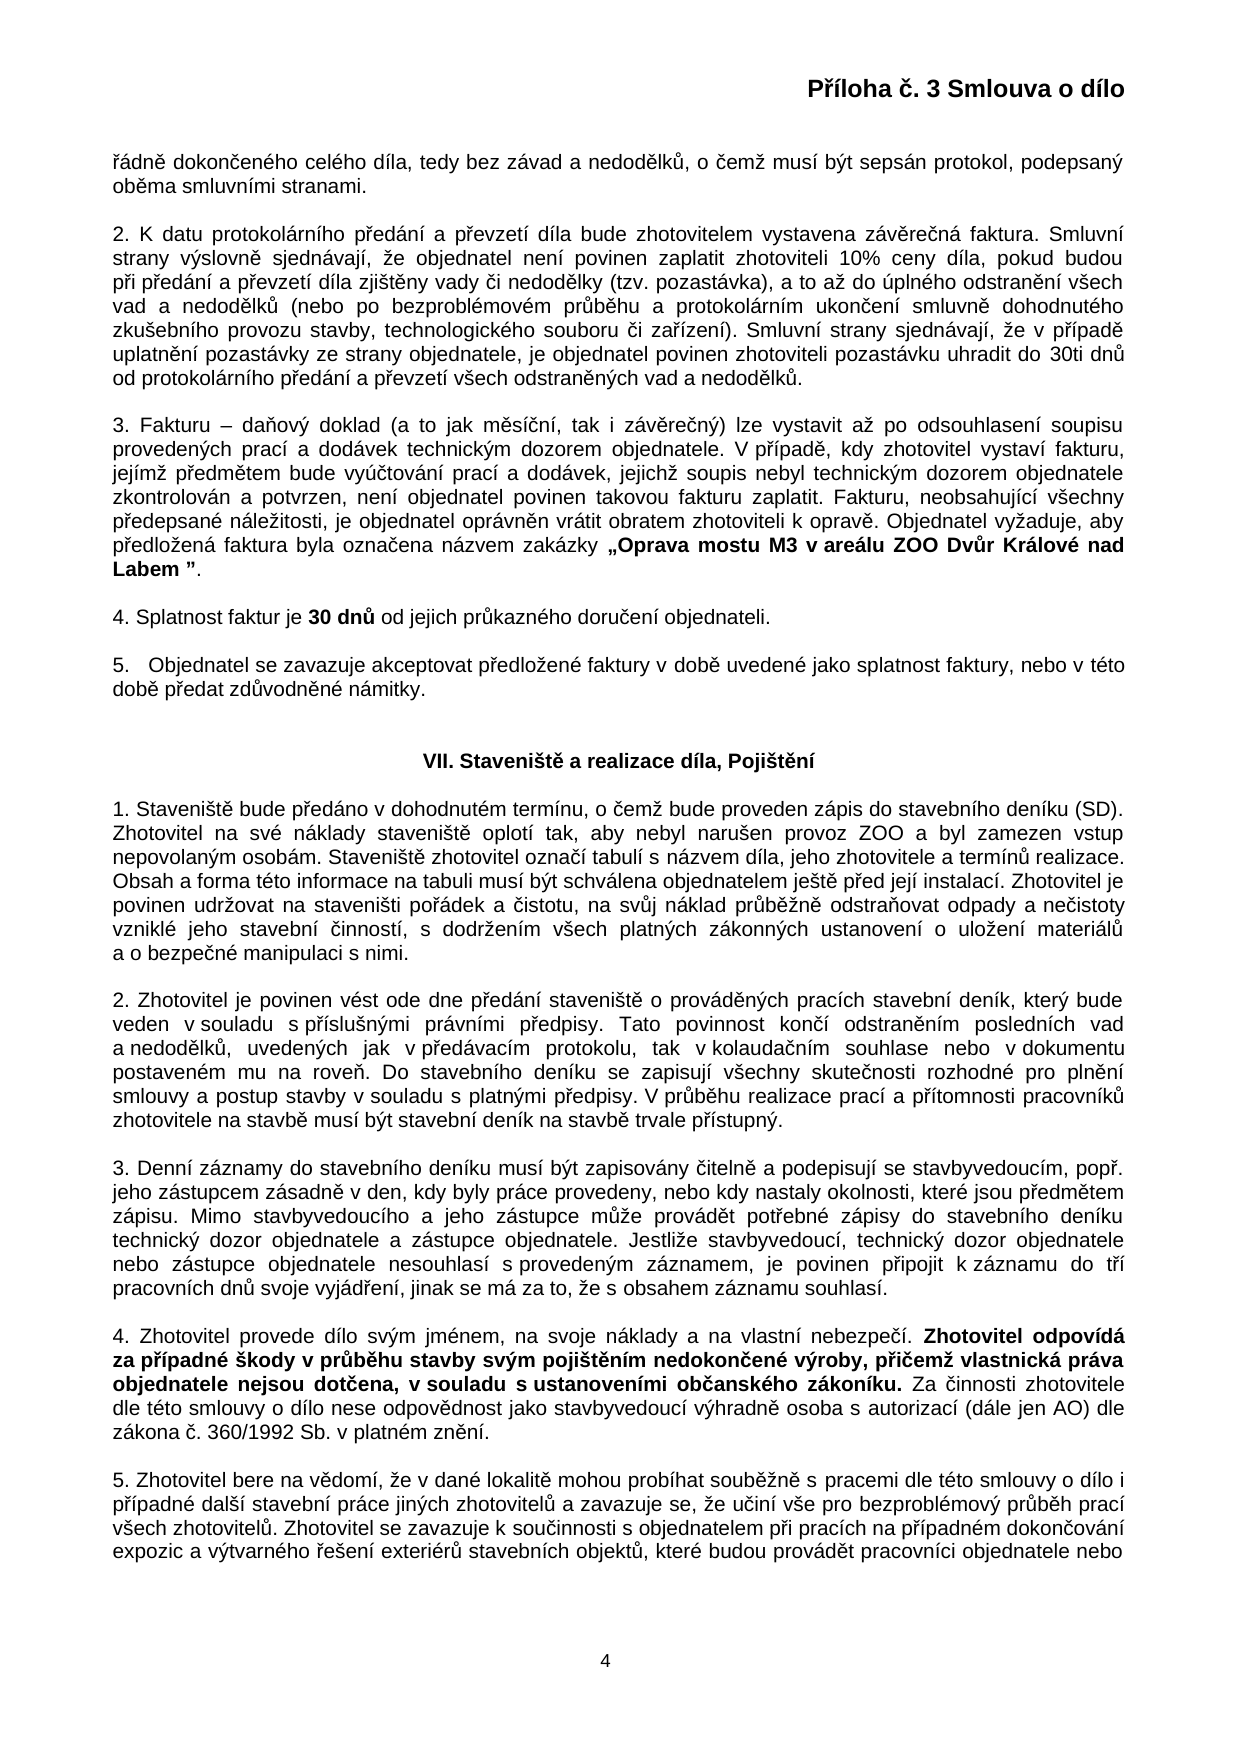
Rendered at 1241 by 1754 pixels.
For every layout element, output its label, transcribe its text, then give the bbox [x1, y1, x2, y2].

text VII. Staveniště a realizace díla, Pojištění [112, 749, 1125, 773]
text 2. K datu protokolárního předání a převzetí díla bude zhotovitelem vystavena závěrečná faktura. Smluvní strany výslovně sjednávají, že objednatel není povinen zaplatit zhotoviteli 10% ceny díla, pokud budou při předání a převzetí díla zjištěny vady či nedodělky (tzv. pozastávka), a to až do úplného odstranění všech vad a nedodělků (nebo po bezproblémovém průběhu a protokolárním ukončení smluvně dohodnutého zkušebního provozu stavby, technologického souboru či zařízení). Smluvní strany sjednávají, že v případě uplatnění pozastávky ze strany objednatele, je objednatel povinen zhotoviteli pozastávku uhradit do 30ti dnů od protokolárního předání a převzetí všech odstraněných vad a nedodělků. [112, 222, 1125, 389]
text 4. Splatnost faktur je 30 dnů od jejich průkazného doručení objednateli. [112, 605, 1125, 629]
text 2. Zhotovitel je povinen vést ode dne předání staveniště o prováděných pracích stavební deník, který bude veden v souladu s příslušnými právními předpisy. Tato povinnost končí odstraněním posledních vad a nedodělků, uvedených jak v předávacím protokolu, tak v kolaudačním souhlase nebo v dokumentu postaveném mu na roveň. Do stavebního deníku se zapisují všechny skutečnosti rozhodné pro plnění smlouvy a postup stavby v souladu s platnými předpisy. V průběhu realizace prací a přítomnosti pracovníků zhotovitele na stavbě musí být stavební deník na stavbě trvale přístupný. [112, 988, 1125, 1132]
text 3. Denní záznamy do stavebního deníku musí být zapisovány čitelně a podepisují se stavbyvedoucím, popř. jeho zástupcem zásadně v den, kdy byly práce provedeny, nebo kdy nastaly okolnosti, které jsou předmětem zápisu. Mimo stavbyvedoucího a jeho zástupce může provádět potřebné zápisy do stavebního deníku technický dozor objednatele a zástupce objednatele. Jestliže stavbyvedoucí, technický dozor objednatele nebo zástupce objednatele nesouhlasí s provedeným záznamem, je povinen připojit k záznamu do tří pracovních dnů svoje vyjádření, jinak se má za to, že s obsahem záznamu souhlasí. [112, 1156, 1125, 1300]
text 1. Staveniště bude předáno v dohodnutém termínu, o čemž bude proveden zápis do stavebního deníku (SD). Zhotovitel na své náklady staveniště oplotí tak, aby nebyl narušen provoz ZOO a byl zamezen vstup nepovolaným osobám. Staveniště zhotovitel označí tabulí s názvem díla, jeho zhotovitele a termínů realizace. Obsah a forma této informace na tabuli musí být schválena objednatelem ještě před její instalací. Zhotovitel je povinen udržovat na staveništi pořádek a čistotu, na svůj náklad průběžně odstraňovat odpady a nečistoty vzniklé jeho stavební činností, s dodržením všech platných zákonných ustanovení o uložení materiálů a o bezpečné manipulaci s nimi. [112, 797, 1125, 964]
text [112, 1467, 1125, 1563]
text 3. Fakturu – daňový doklad (a to jak měsíční, tak i závěrečný) lze vystavit až po odsouhlasení soupisu provedených prací a dodávek technickým dozorem objednatele. V případě, kdy zhotovitel vystaví fakturu, jejímž předmětem bude vyúčtování prací a dodávek, jejichž soupis nebyl technickým dozorem objednatele zkontrolován a potvrzen, není objednatel povinen takovou fakturu zaplatit. Fakturu, neobsahující všechny předepsané náležitosti, je objednatel oprávněn vrátit obratem zhotoviteli k opravě. Objednatel vyžaduje, aby předložená faktura byla označena názvem zakázky „Oprava mostu M3 v areálu ZOO Dvůr Králové nad Labem ”. [112, 413, 1125, 581]
text 4. Zhotovitel provede dílo svým jménem, na svoje náklady a na vlastní nebezpečí. Zhotovitel odpovídá za případné škody v průběhu stavby svým pojištěním nedokončené výroby, přičemž vlastnická práva objednatele nejsou dotčena, v souladu s ustanoveními občanského zákoníku. Za činnosti zhotovitele dle této smlouvy o dílo nese odpovědnost jako stavbyvedoucí výhradně osoba s autorizací (dále jen AO) dle zákona č. 360/1992 Sb. v platném znění. [112, 1324, 1125, 1443]
text 5. Objednatel se zavazuje akceptovat předložené faktury v době uvedené jako splatnost faktury, nebo v této době předat zdůvodněné námitky. [112, 653, 1125, 701]
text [112, 150, 1125, 198]
